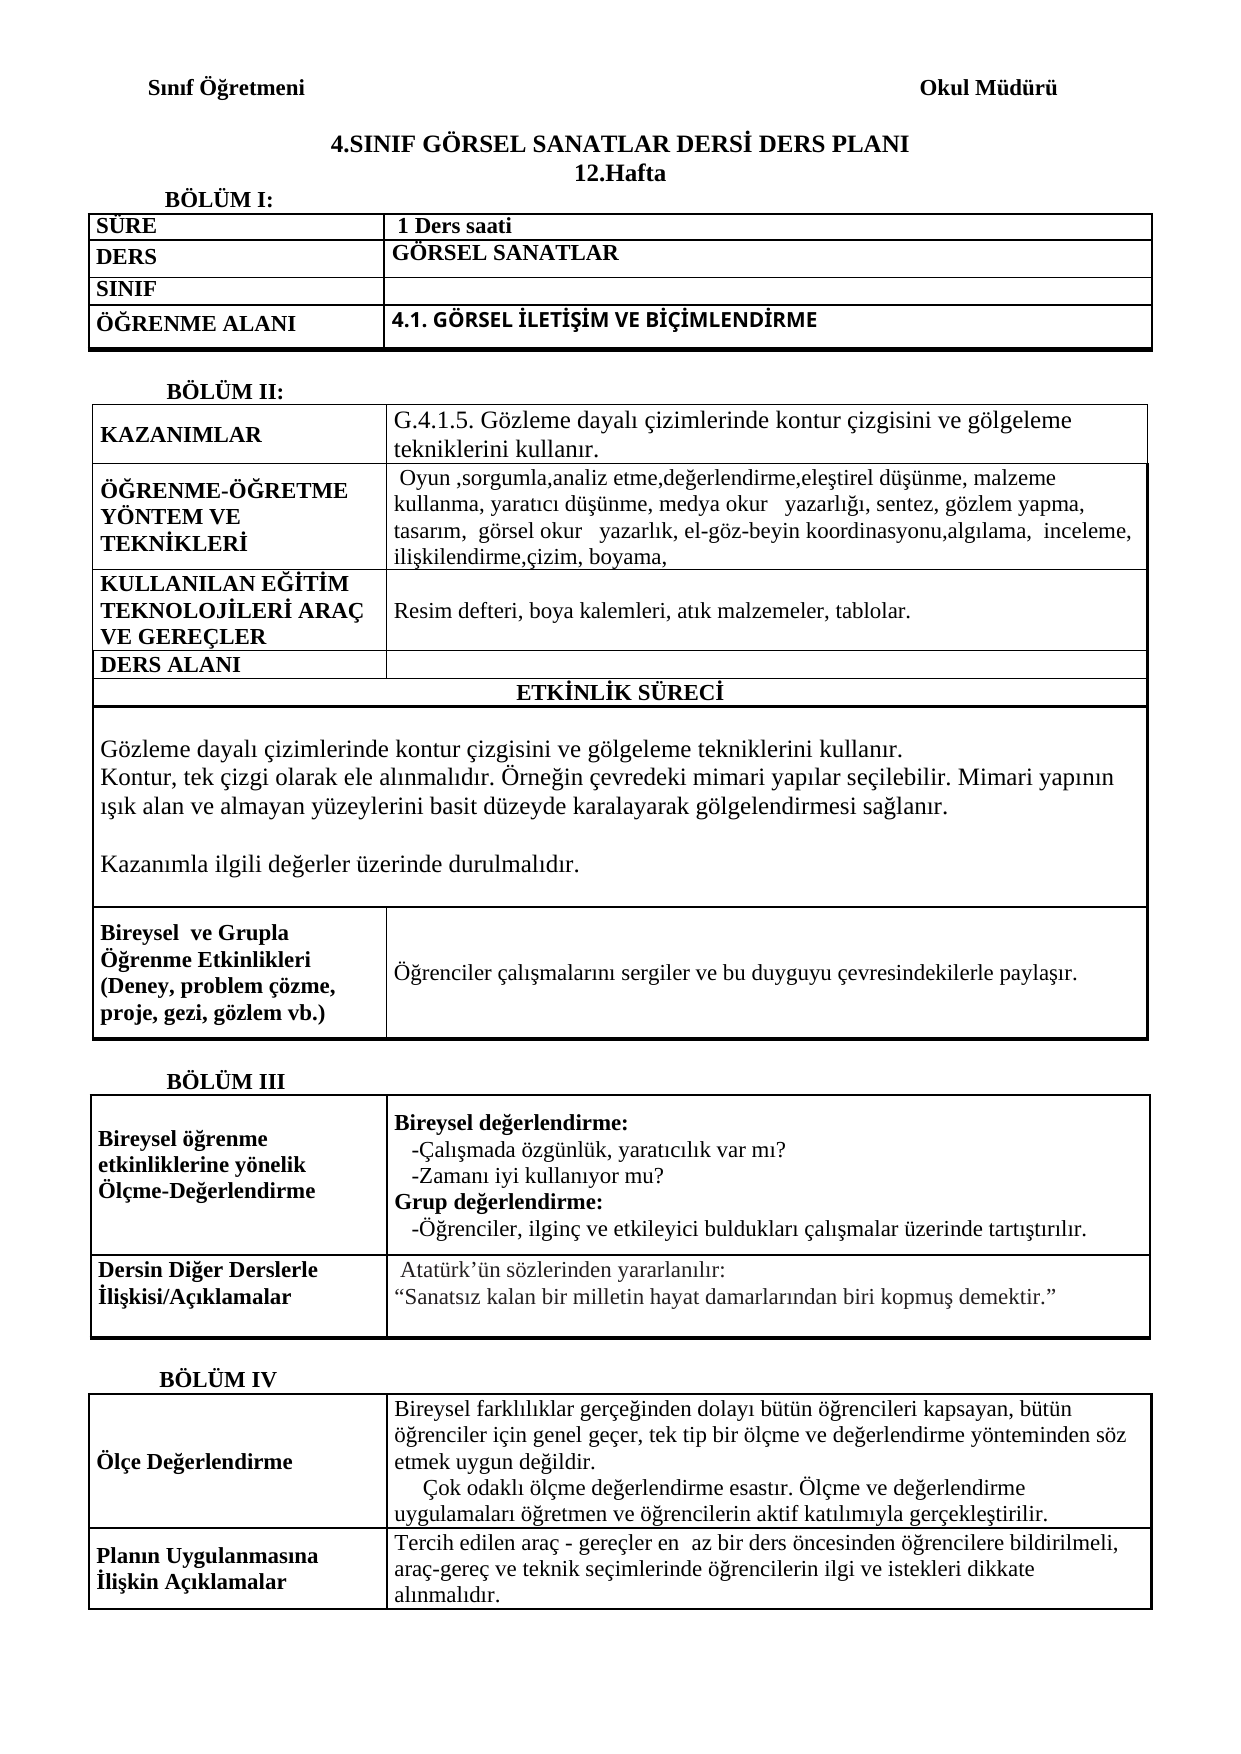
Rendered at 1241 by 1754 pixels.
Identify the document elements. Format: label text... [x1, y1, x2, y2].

table_cell ETKİNLİK SÜRECİ [94, 679, 1146, 705]
table_cell Dersin Diğer Derslerle İlişkisi/Açıklamalar [92, 1256, 386, 1336]
table_header 1 Ders saati [385, 215, 1151, 239]
table_header Bireysel farklılıklar gerçeğinden dolayı bütün öğrencileri kapsayan, bütün öğrenciler için genel geçer, tek tip bir ölçme ve değerlendirme yönteminden söz etmek uygun değildir. Çok odaklı ölçme değerlendirme esastır. Ölçme ve değerlendirme uygulamaları öğretmen ve öğrencilerin aktif katılımıyla gerçekleştirilir. [388, 1395, 1150, 1527]
text Sınıf Öğretmeni Okul Müdürü [148, 74, 1093, 100]
table_cell Öğrenciler çalışmalarını sergiler ve bu duyguyu çevresindekilerle paylaşır. [387, 908, 1146, 1037]
table_cell Oyun ,sorgumla,analiz etme,değerlendirme,eleştirel düşünme, malzeme kullanma, yaratıcı düşünme, medya okur yazarlığı, sentez, gözlem yapma, tasarım, görsel okur yazarlık, el-göz-beyin koordinasyonu,algılama, inceleme, ilişkilendirme,çizim, boyama, [387, 464, 1146, 569]
table_cell [385, 278, 1151, 304]
table_cell Gözleme dayalı çizimlerinde kontur çizgisini ve gölgeleme tekniklerini kullanır. Kontur, tek çizgi olarak ele alınmalıdır. Örneğin çevredeki mimari yapılar seçilebilir. Mimari yapının ışık alan ve almayan yüzeylerini basit düzeyde karalayarak gölgelendirmesi sağlanır. Kazanımla ilgili değerler üzerinde durulmalıdır. [94, 708, 1146, 906]
table_header Bireysel değerlendirme: -Çalışmada özgünlük, yaratıcılık var mı? -Zamanı iyi kullanıyor mu? Grup değerlendirme: -Öğrenciler, ilginç ve etkileyici buldukları çalışmalar üzerinde tartıştırılır. [388, 1096, 1149, 1254]
table_cell ÖĞRENME-ÖĞRETME YÖNTEM VE TEKNİKLERİ [93, 464, 386, 569]
table_cell KULLANILAN EĞİTİM TEKNOLOJİLERİ ARAÇ VE GEREÇLER [93, 570, 386, 649]
table_cell DERS ALANI [94, 651, 386, 677]
table_cell GÖRSEL SANATLAR [385, 241, 1151, 277]
table_cell DERS [90, 241, 383, 277]
text BÖLÜM II: [148, 378, 1093, 404]
subtitle BÖLÜM IV [148, 1367, 1093, 1393]
table_cell [387, 651, 1146, 677]
table_cell Tercih edilen araç - gereçler en az bir ders öncesinden öğrencilere bildirilmeli, araç-gereç ve teknik seçimlerinde öğrencilerin ilgi ve istekleri dikkate alınmalıdır. [388, 1529, 1150, 1608]
table_header Ölçe Değerlendirme [90, 1395, 386, 1527]
table_cell Planın Uygulanmasına İlişkin Açıklamalar [90, 1529, 386, 1608]
text 12.Hafta [148, 158, 1093, 186]
table_header SÜRE [90, 215, 383, 239]
subtitle BÖLÜM III [148, 1068, 1093, 1094]
table_cell 4.1. GÖRSEL İLETİŞİM VE BİÇİMLENDİRME [385, 306, 1151, 347]
table_header G.4.1.5. Gözleme dayalı çizimlerinde kontur çizgisini ve gölgeleme tekniklerini kullanır. [387, 405, 1147, 463]
table_cell Atatürk’ün sözlerinden yararlanılır: “Sanatsız kalan bir milletin hayat damarlarından biri kopmuş demektir.” [388, 1256, 1149, 1336]
table_cell SINIF [90, 278, 383, 304]
table_cell ÖĞRENME ALANI [90, 306, 383, 347]
table_cell Resim defteri, boya kalemleri, atık malzemeler, tablolar. [387, 570, 1146, 649]
table_header Bireysel öğrenme etkinliklerine yönelik Ölçme-Değerlendirme [92, 1096, 386, 1254]
table_header KAZANIMLAR [93, 405, 386, 463]
text BÖLÜM I: [148, 186, 1093, 213]
text 4.SINIF GÖRSEL SANATLAR DERSİ DERS PLANI [148, 129, 1093, 158]
table_cell Bireysel ve Grupla Öğrenme Etkinlikleri (Deney, problem çözme, proje, gezi, gözlem vb.) [94, 908, 386, 1037]
